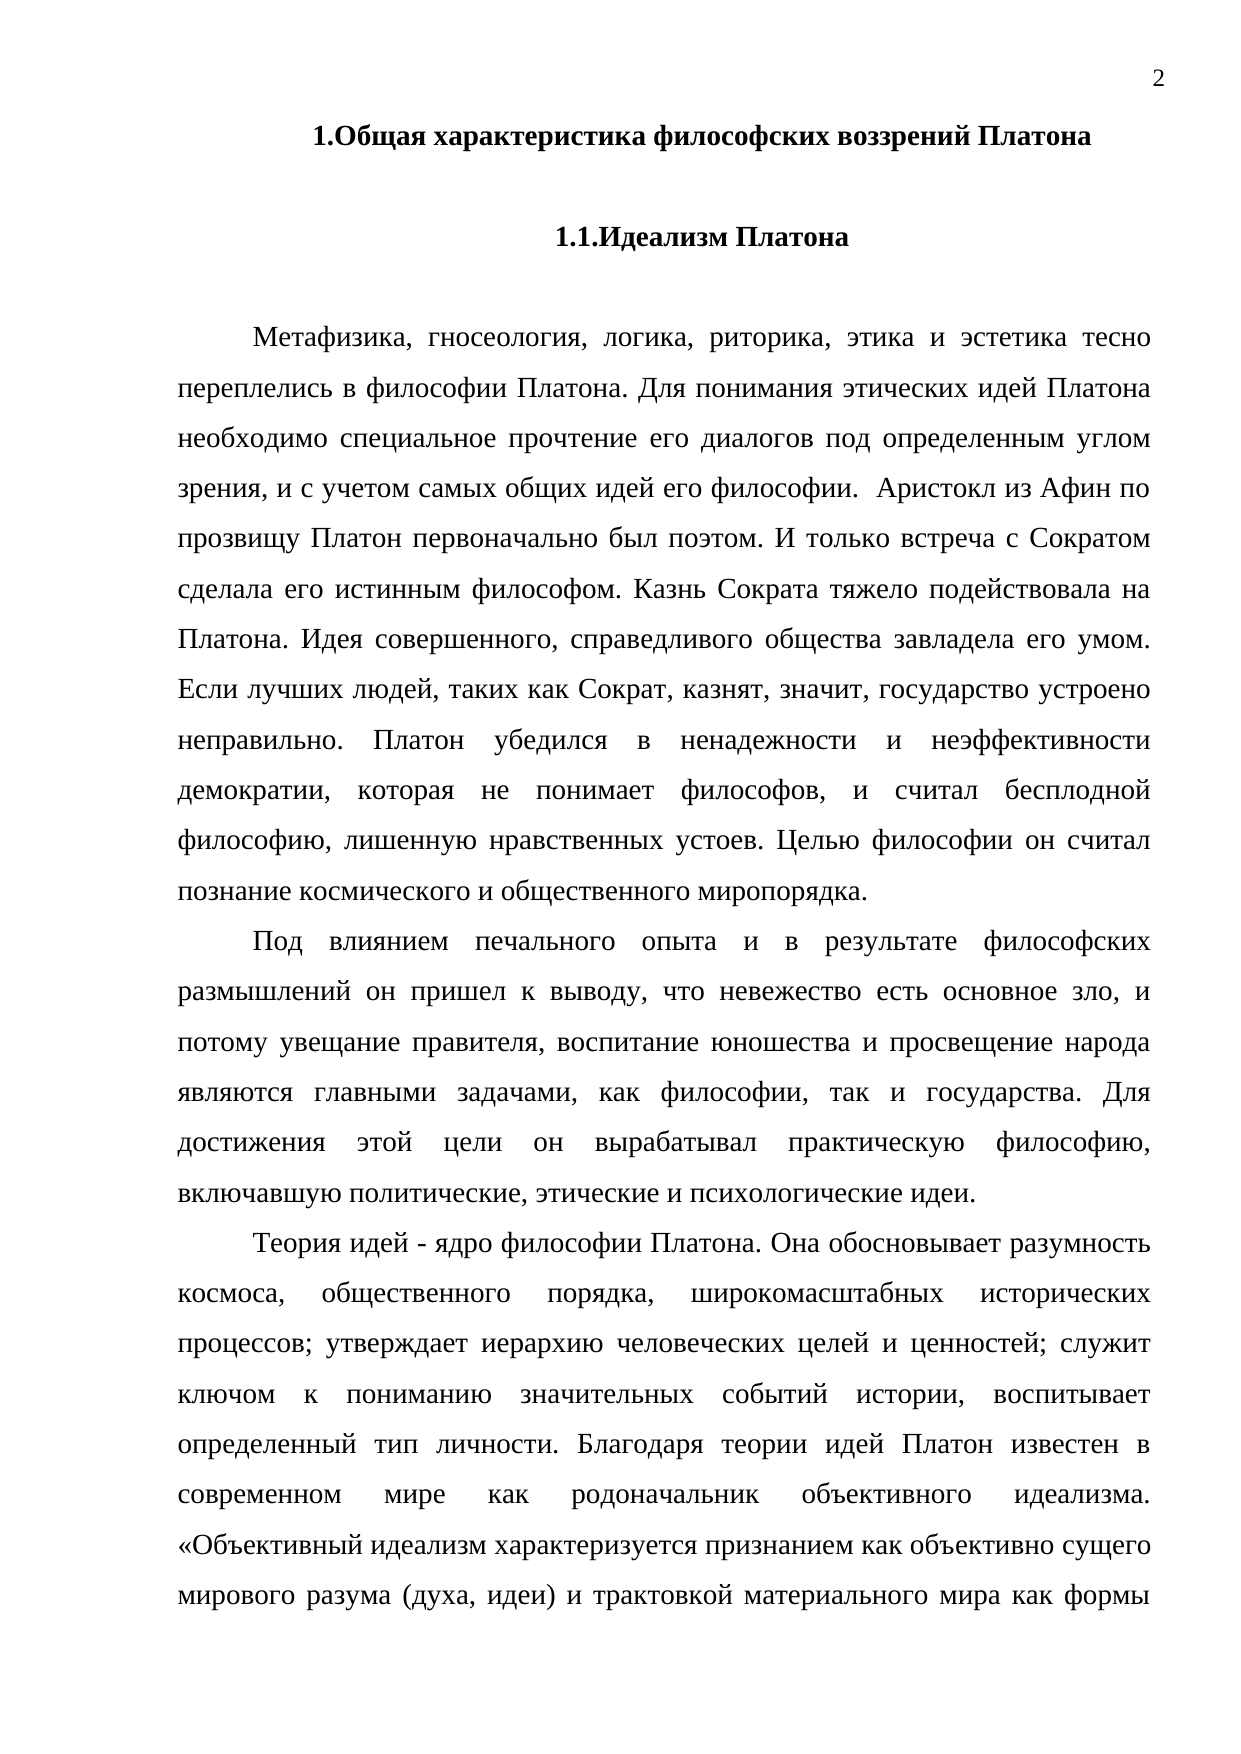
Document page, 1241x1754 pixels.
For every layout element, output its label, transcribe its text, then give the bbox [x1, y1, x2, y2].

subtitle 1.Общая характеристика философских воззрений Платона [177, 118, 1152, 152]
text Метафизика, гносеология, логика, риторика, этика и эстетика тесно переплелись в философии Платона. Для понимания этических идей Платона необходимо специальное прочтение его диалогов под определенным углом зрения, и с учетом самых общих идей его философии. Аристокл из Афин по прозвищу Платон первоначально был поэтом. И только встреча с Сократом сделала его истинным философом. Казнь Сократа тяжело подействовала на Платона. Идея совершенного, справедливого общества завладела его умом. Если лучших людей, таких как Сократ, казнят, значит, государство устроено неправильно. Платон убедился в ненадежности и неэффективности демократии, которая не понимает философов, и считал бесплодной философию, лишенную нравственных устоев. Целью философии он считал познание космического и общественного миропорядка. [177, 319, 1152, 906]
text Под влиянием печального опыта и в результате философских размышлений он пришел к выводу, что невежество есть основное зло, и потому увещание правителя, воспитание юношества и просвещение народа являются главными задачами, как философии, так и государства. Для достижения этой цели он вырабатывал практическую философию, включавшую политические, этические и психологические идеи. [177, 923, 1152, 1208]
subtitle 1.1.Идеализм Платона [177, 219, 1152, 252]
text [177, 1225, 1152, 1611]
